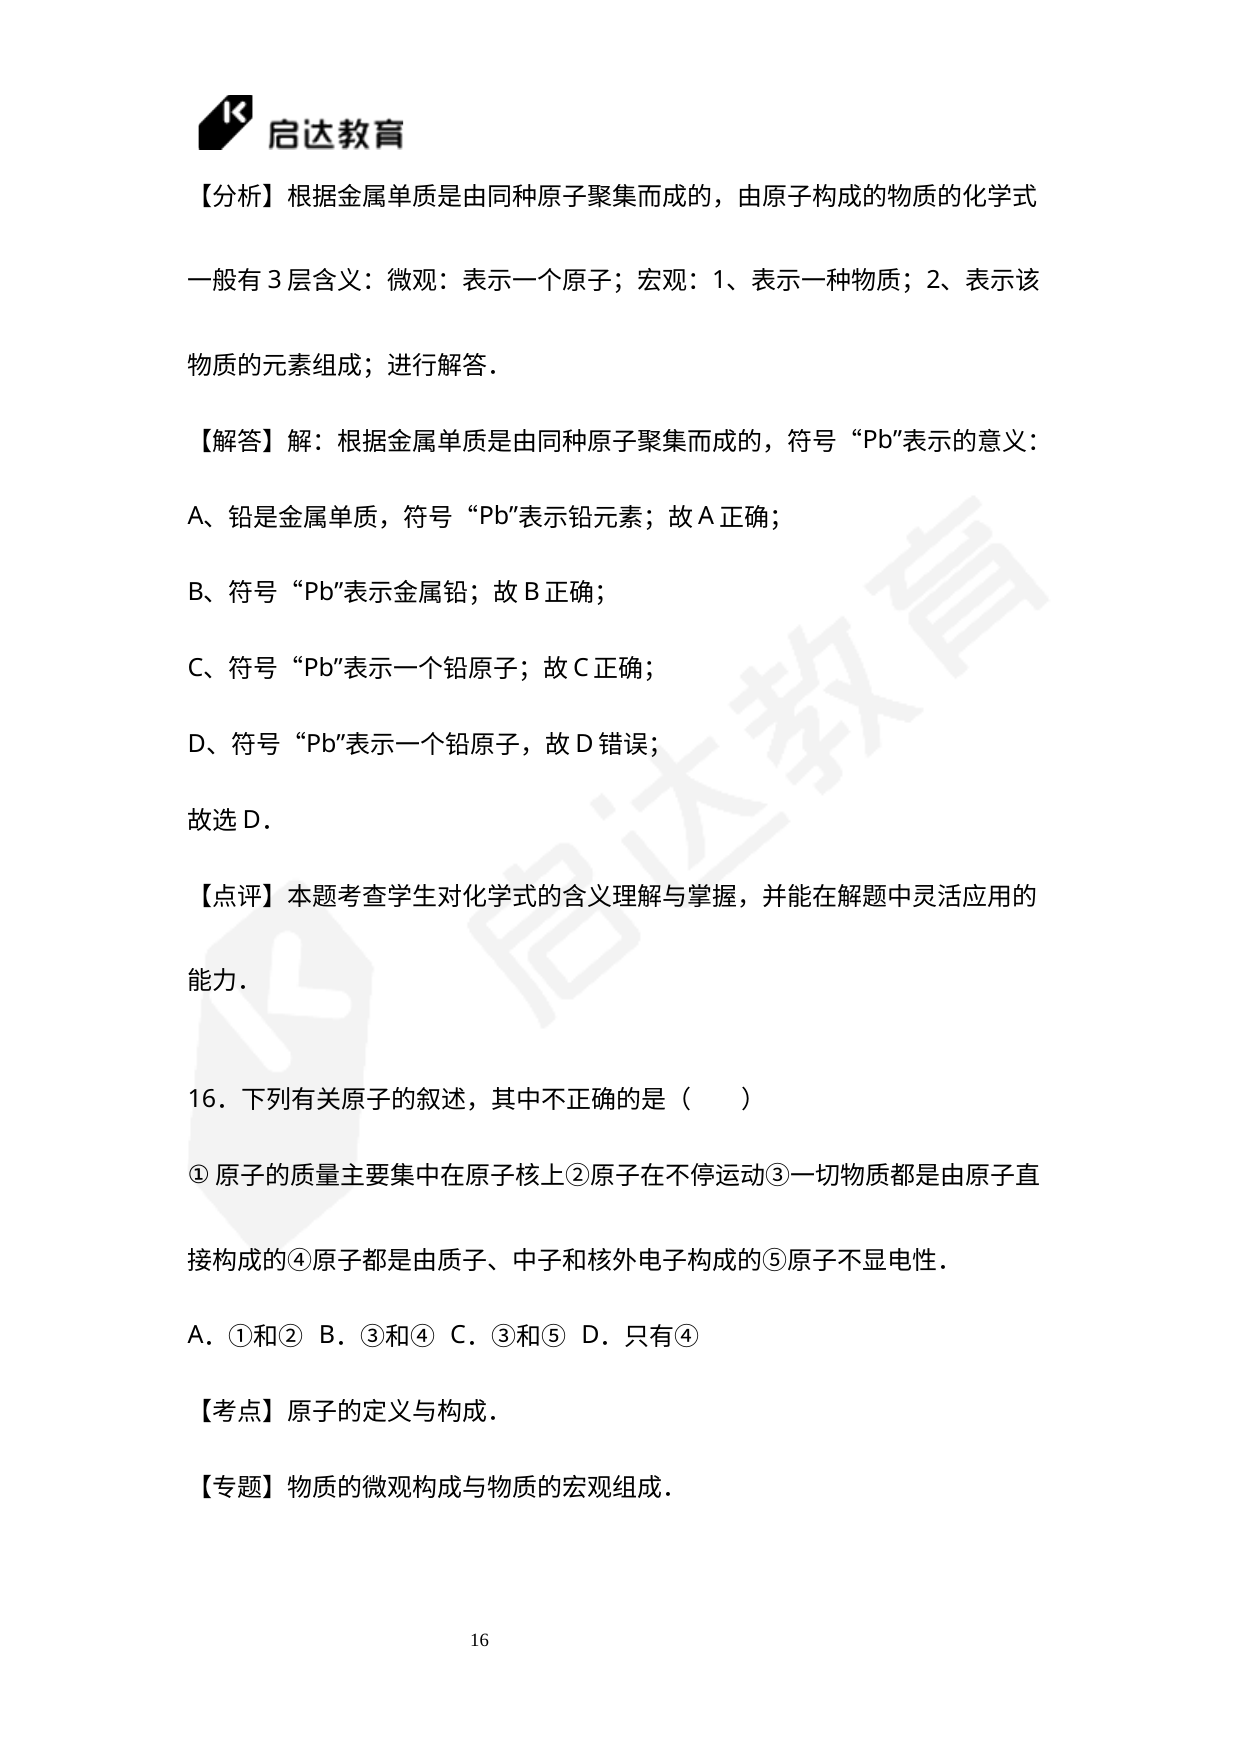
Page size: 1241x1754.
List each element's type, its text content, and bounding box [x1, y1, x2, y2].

text D、符号“Pb”表示一个铅原子，故D错误； [187, 710, 1053, 775]
text A、铅是金属单质，符号“Pb”表示铅元素；故A正确； [187, 483, 1053, 548]
text A．①和② B．③和④ C．③和⑤ D．只有④ [187, 1302, 1053, 1367]
text B、符号“Pb”表示金属铅；故B正确； [187, 558, 1053, 623]
picture [198, 95, 404, 150]
text 16．下列有关原子的叙述，其中不正确的是（ ） [187, 1065, 1053, 1130]
text 【分析】根据金属单质是由同种原子聚集而成的，由原子构成的物质的化学式一般有3层含义：微观：表示一个原子；宏观：1、表示一种物质；2、表示该物质的元素组成；进行解答． [187, 162, 1053, 396]
text 【专题】物质的微观构成与物质的宏观组成． [187, 1453, 1053, 1518]
text ①原子的质量主要集中在原子核上②原子在不停运动③一切物质都是由原子直接构成的④原子都是由质子、中子和核外电子构成的⑤原子不显电性． [187, 1141, 1053, 1291]
text 【点评】本题考查学生对化学式的含义理解与掌握，并能在解题中灵活应用的能力． [187, 862, 1053, 1011]
text C、符号“Pb”表示一个铅原子；故C正确； [187, 634, 1053, 699]
text 【考点】原子的定义与构成． [187, 1377, 1053, 1442]
text 故选D． [187, 786, 1053, 851]
text 【解答】解：根据金属单质是由同种原子聚集而成的，符号“Pb”表示的意义： [187, 407, 1053, 472]
